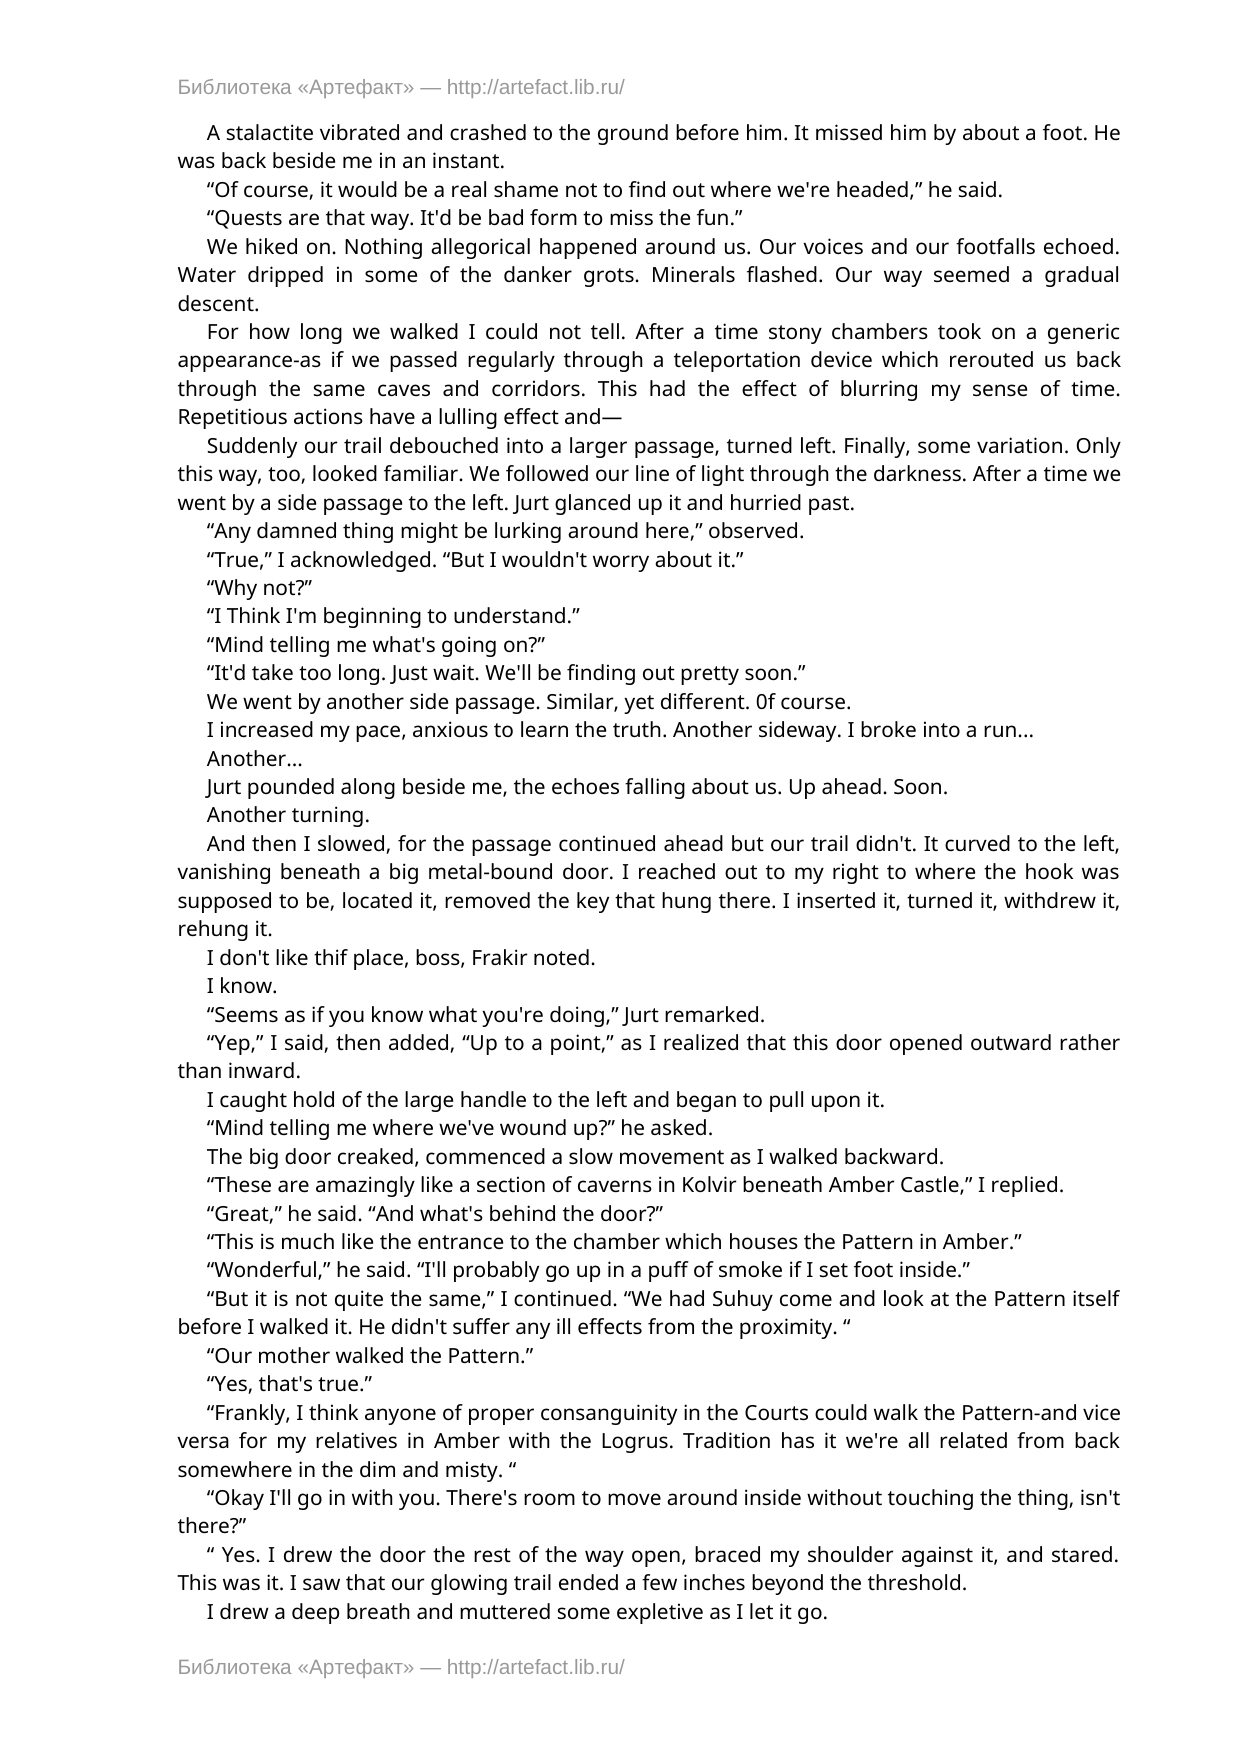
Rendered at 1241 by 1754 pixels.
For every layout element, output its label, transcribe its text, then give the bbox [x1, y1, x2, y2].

text For how long we walked I could not tell. After a time stony chambers took on a generic appearance-as if we passed regularly through a teleportation device which rerouted us back through the same caves and corridors. This had the effect of blurring my sense of time. Repetitious actions have a lulling effect and— [177, 317, 1122, 431]
text “Of course, it would be a real shame not to find out where we're headed,” he said. [177, 175, 1122, 203]
text “Mind telling me where we've wound up?” he asked. [177, 1113, 1122, 1142]
text “Okay I'll go in with you. There's room to move around inside without touching the thing, isn't there?” [177, 1483, 1122, 1540]
text “These are amazingly like a section of caverns in Kolvir beneath Amber Castle,” I replied. [177, 1170, 1122, 1199]
text “But it is not quite the same,” I continued. “We had Suhuy come and look at the Pattern itself before I walked it. He didn't suffer any ill effects from the proximity. “ [177, 1284, 1122, 1341]
text “I Think I'm beginning to understand.” [177, 602, 1122, 630]
text I caught hold of the large handle to the left and began to pull upon it. [177, 1085, 1122, 1113]
text “ Yes. I drew the door the rest of the way open, braced my shoulder against it, and stared. This was it. I saw that our glowing trail ended a few inches beyond the threshold. [177, 1540, 1122, 1597]
text “Our mother walked the Pattern.” [177, 1341, 1122, 1369]
text “Any damned thing might be lurking around here,” observed. [177, 516, 1122, 545]
text “Wonderful,” he said. “I'll probably go up in a puff of smoke if I set foot inside.” [177, 1256, 1122, 1284]
text “It'd take too long. Just wait. We'll be finding out pretty soon.” [177, 658, 1122, 687]
text “This is much like the entrance to the chamber which houses the Pattern in Amber.” [177, 1227, 1122, 1256]
text “Quests are that way. It'd be bad form to miss the fun.” [177, 203, 1122, 232]
text And then I slowed, for the passage continued ahead but our trail didn't. It curved to the left, vanishing beneath a big metal-bound door. I reached out to my right to where the hook was supposed to be, located it, removed the key that hung there. I inserted it, turned it, withdrew it, rehung it. [177, 829, 1122, 943]
text “Yep,” I said, then added, “Up to a point,” as I realized that this door opened outward rather than inward. [177, 1028, 1122, 1085]
text Another... [177, 744, 1122, 772]
text “Frankly, I think anyone of proper consanguinity in the Courts could walk the Pattern-and vice versa for my relatives in Amber with the Logrus. Tradition has it we're all related from back somewhere in the dim and misty. “ [177, 1398, 1122, 1483]
text “Great,” he said. “And what's behind the door?” [177, 1199, 1122, 1227]
text “Why not?” [177, 573, 1122, 602]
text I drew a deep breath and muttered some expletive as I let it go. [177, 1597, 1122, 1625]
text “Seems as if you know what you're doing,” Jurt remarked. [177, 1000, 1122, 1028]
text “True,” I acknowledged. “But I wouldn't worry about it.” [177, 545, 1122, 573]
text I know. [177, 971, 1122, 1000]
text We went by another side passage. Similar, yet different. 0f course. [177, 687, 1122, 715]
text “Yes, that's true.” [177, 1369, 1122, 1398]
text A stalactite vibrated and crashed to the ground before him. It missed him by about a foot. He was back beside me in an instant. [177, 118, 1122, 175]
text We hiked on. Nothing allegorical happened around us. Our voices and our footfalls echoed. Water dripped in some of the danker grots. Minerals flashed. Our way seemed a gradual descent. [177, 232, 1122, 317]
text Suddenly our trail debouched into a larger passage, turned left. Finally, some variation. Only this way, too, looked familiar. We followed our line of light through the darkness. After a time we went by a side passage to the left. Jurt glanced up it and hurried past. [177, 431, 1122, 516]
text “Mind telling me what's going on?” [177, 630, 1122, 658]
text Another turning. [177, 801, 1122, 829]
text I increased my pace, anxious to learn the truth. Another sideway. I broke into a run... [177, 715, 1122, 744]
text Jurt pounded along beside me, the echoes falling about us. Up ahead. Soon. [177, 772, 1122, 801]
text The big door creaked, commenced a slow movement as I walked backward. [177, 1142, 1122, 1170]
text I don't like thif place, boss, Frakir noted. [177, 943, 1122, 971]
